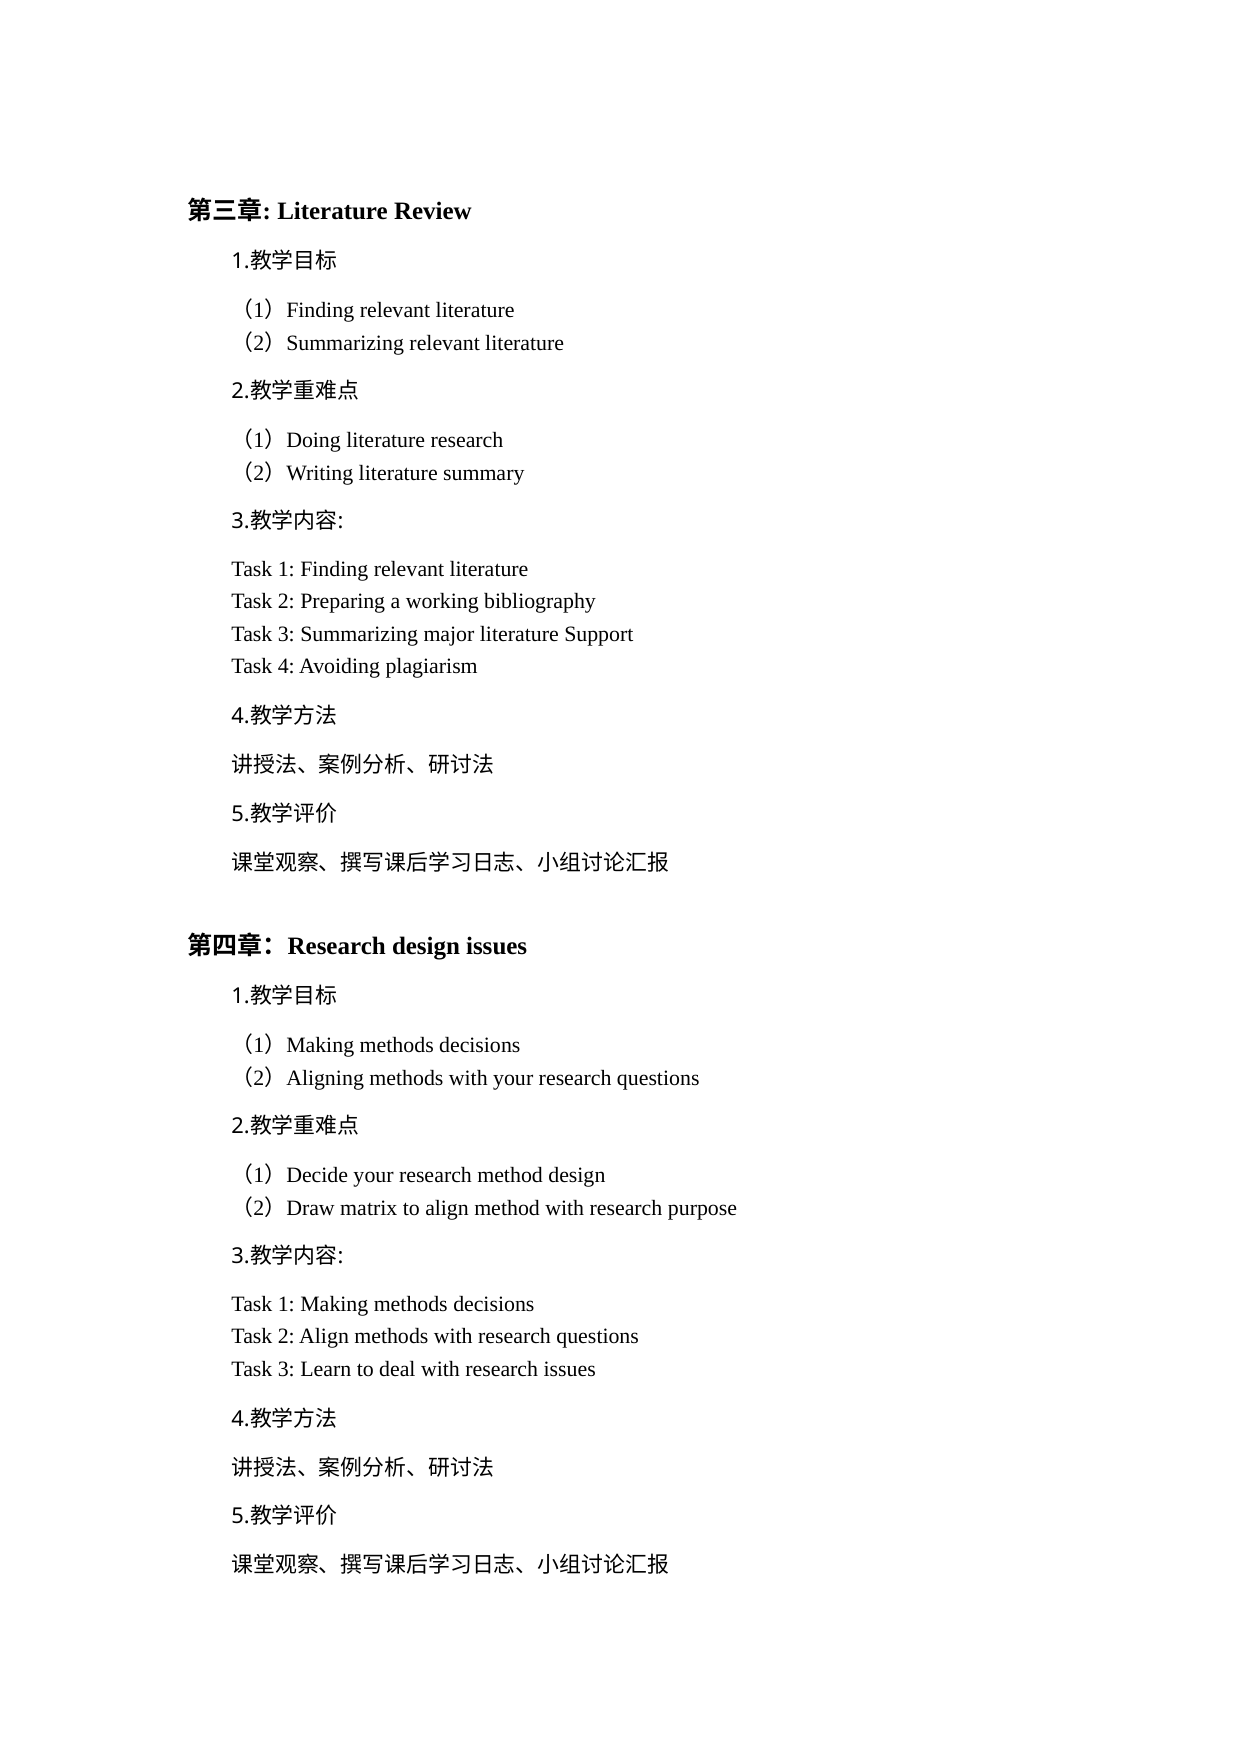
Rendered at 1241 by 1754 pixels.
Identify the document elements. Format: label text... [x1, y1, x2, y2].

text 5.教学评价 [187, 796, 1053, 828]
text 讲授法、案例分析、研讨法 [187, 1449, 1053, 1482]
text （1）Doing literature research [231, 422, 1053, 454]
text Task 2: Preparing a working bibliography [231, 584, 1053, 617]
text （2）Aligning methods with your research questions [187, 1059, 1053, 1092]
text Task 3: Summarizing major literature Support [231, 617, 1053, 649]
text Task 4: Avoiding plagiarism [231, 649, 1053, 682]
text Task 2: Align methods with research questions [231, 1319, 1053, 1352]
text 2.教学重难点 [187, 1108, 1053, 1141]
text （2）Summarizing relevant literature [187, 324, 1053, 357]
text Task 3: Learn to deal with research issues [231, 1352, 1053, 1384]
text （1）Decide your research method design [231, 1157, 1053, 1189]
text 第四章：Research design issues [187, 926, 1053, 962]
text Task 1: Finding relevant literature [231, 552, 1053, 584]
text 2.教学重难点 [187, 373, 1053, 406]
text 4.教学方法 [187, 1401, 1053, 1433]
text （2）Writing literature summary [187, 454, 1053, 487]
text （1）Finding relevant literature [187, 292, 1053, 324]
text 4.教学方法 [187, 698, 1053, 731]
text 第三章: Literature Review [187, 191, 1053, 227]
text 课堂观察、撰写课后学习日志、小组讨论汇报 [187, 1547, 1053, 1579]
text Task 1: Making methods decisions [231, 1287, 1053, 1319]
text （2）Draw matrix to align method with research purpose [187, 1189, 1053, 1222]
text 1.教学目标 [187, 978, 1053, 1011]
text 1.教学目标 [187, 243, 1053, 276]
text 课堂观察、撰写课后学习日志、小组讨论汇报 [187, 844, 1053, 877]
text 3.教学内容: [187, 503, 1053, 536]
text 3.教学内容: [187, 1238, 1053, 1271]
text 5.教学评价 [187, 1498, 1053, 1531]
text （1）Making methods decisions [187, 1027, 1053, 1059]
text 讲授法、案例分析、研讨法 [187, 747, 1053, 779]
